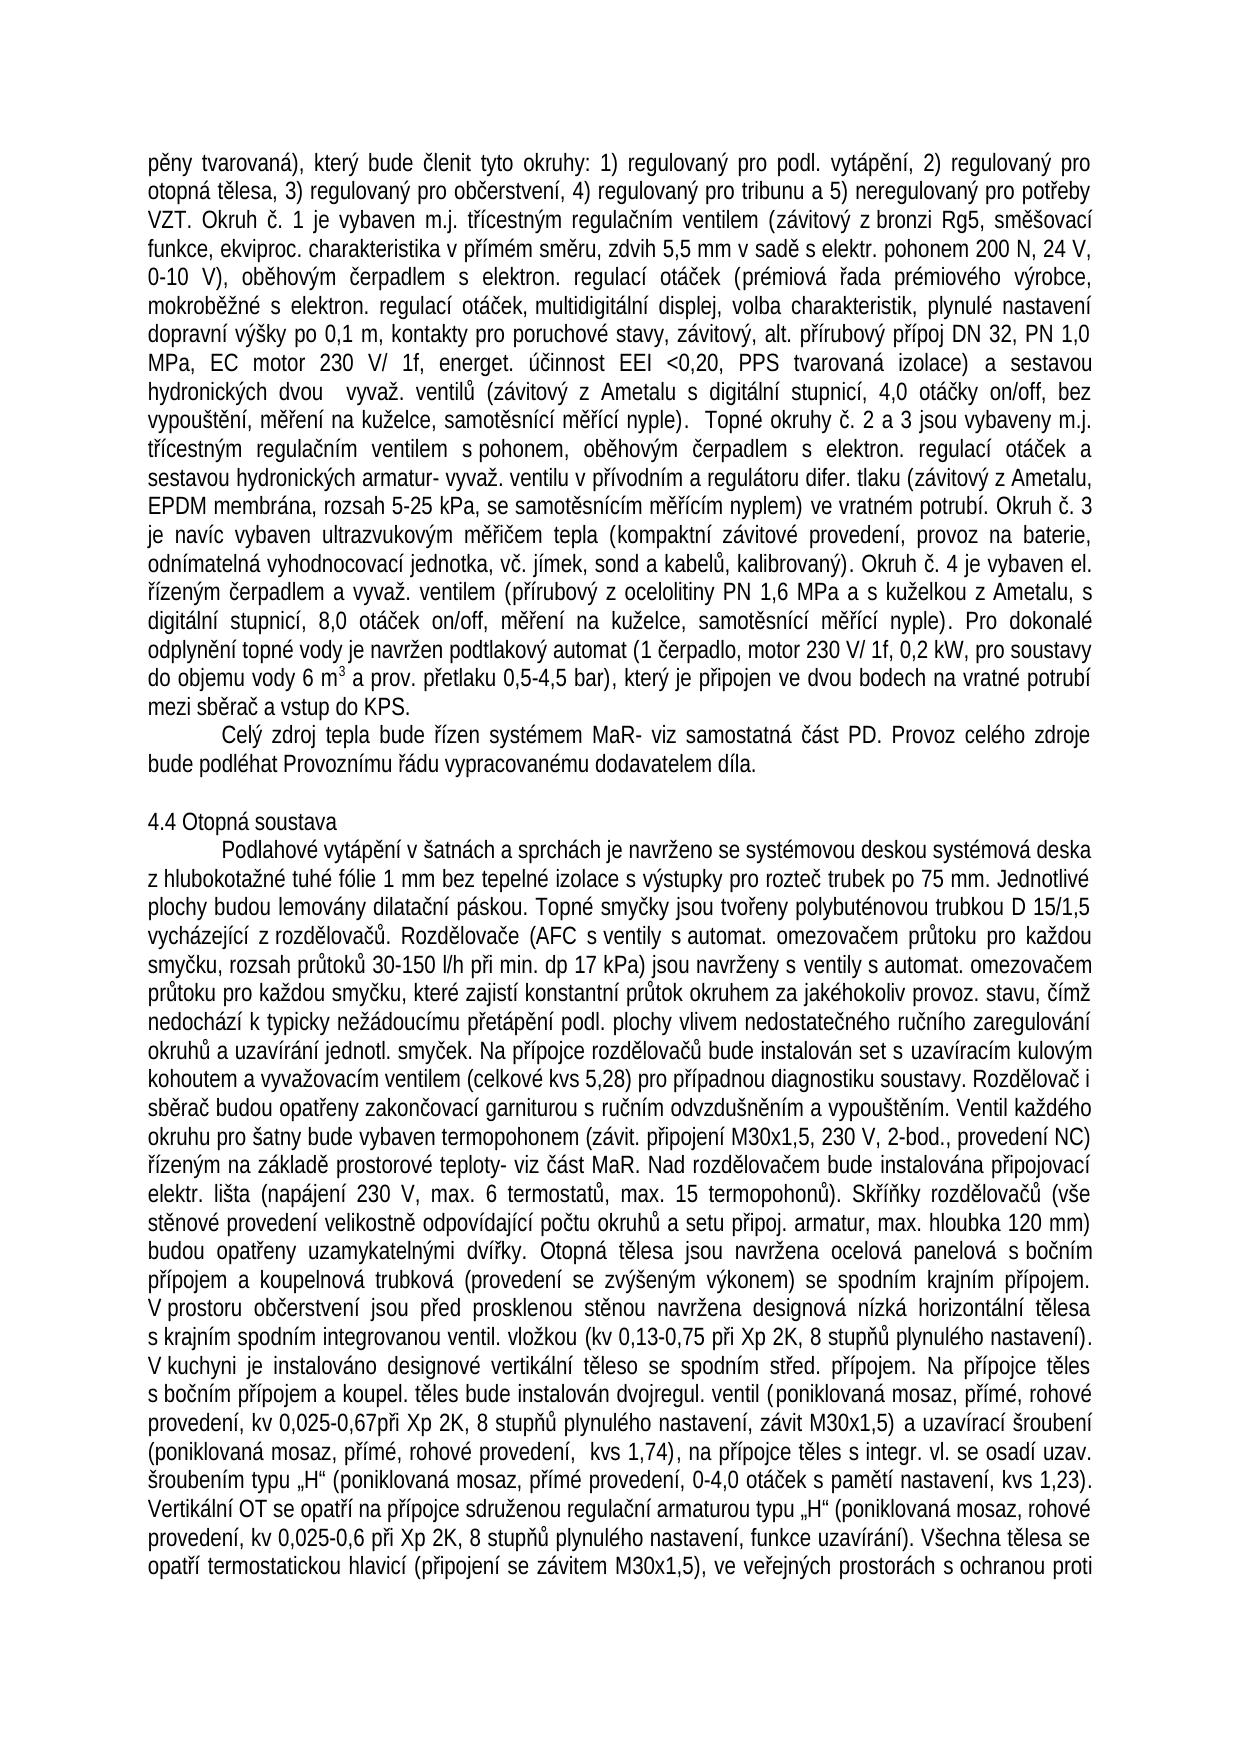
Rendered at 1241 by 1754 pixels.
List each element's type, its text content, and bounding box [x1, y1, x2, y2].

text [148, 835, 1093, 1580]
text Celý zdroj tepla bude řízen systémem MaR- viz samostatná část PD. Provoz celého zdroje bude podléhat Provoznímu řádu vypracovanému dodavatelem díla. [148, 721, 1093, 778]
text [148, 148, 1093, 721]
text 4.4 Otopná soustava [148, 806, 1093, 835]
